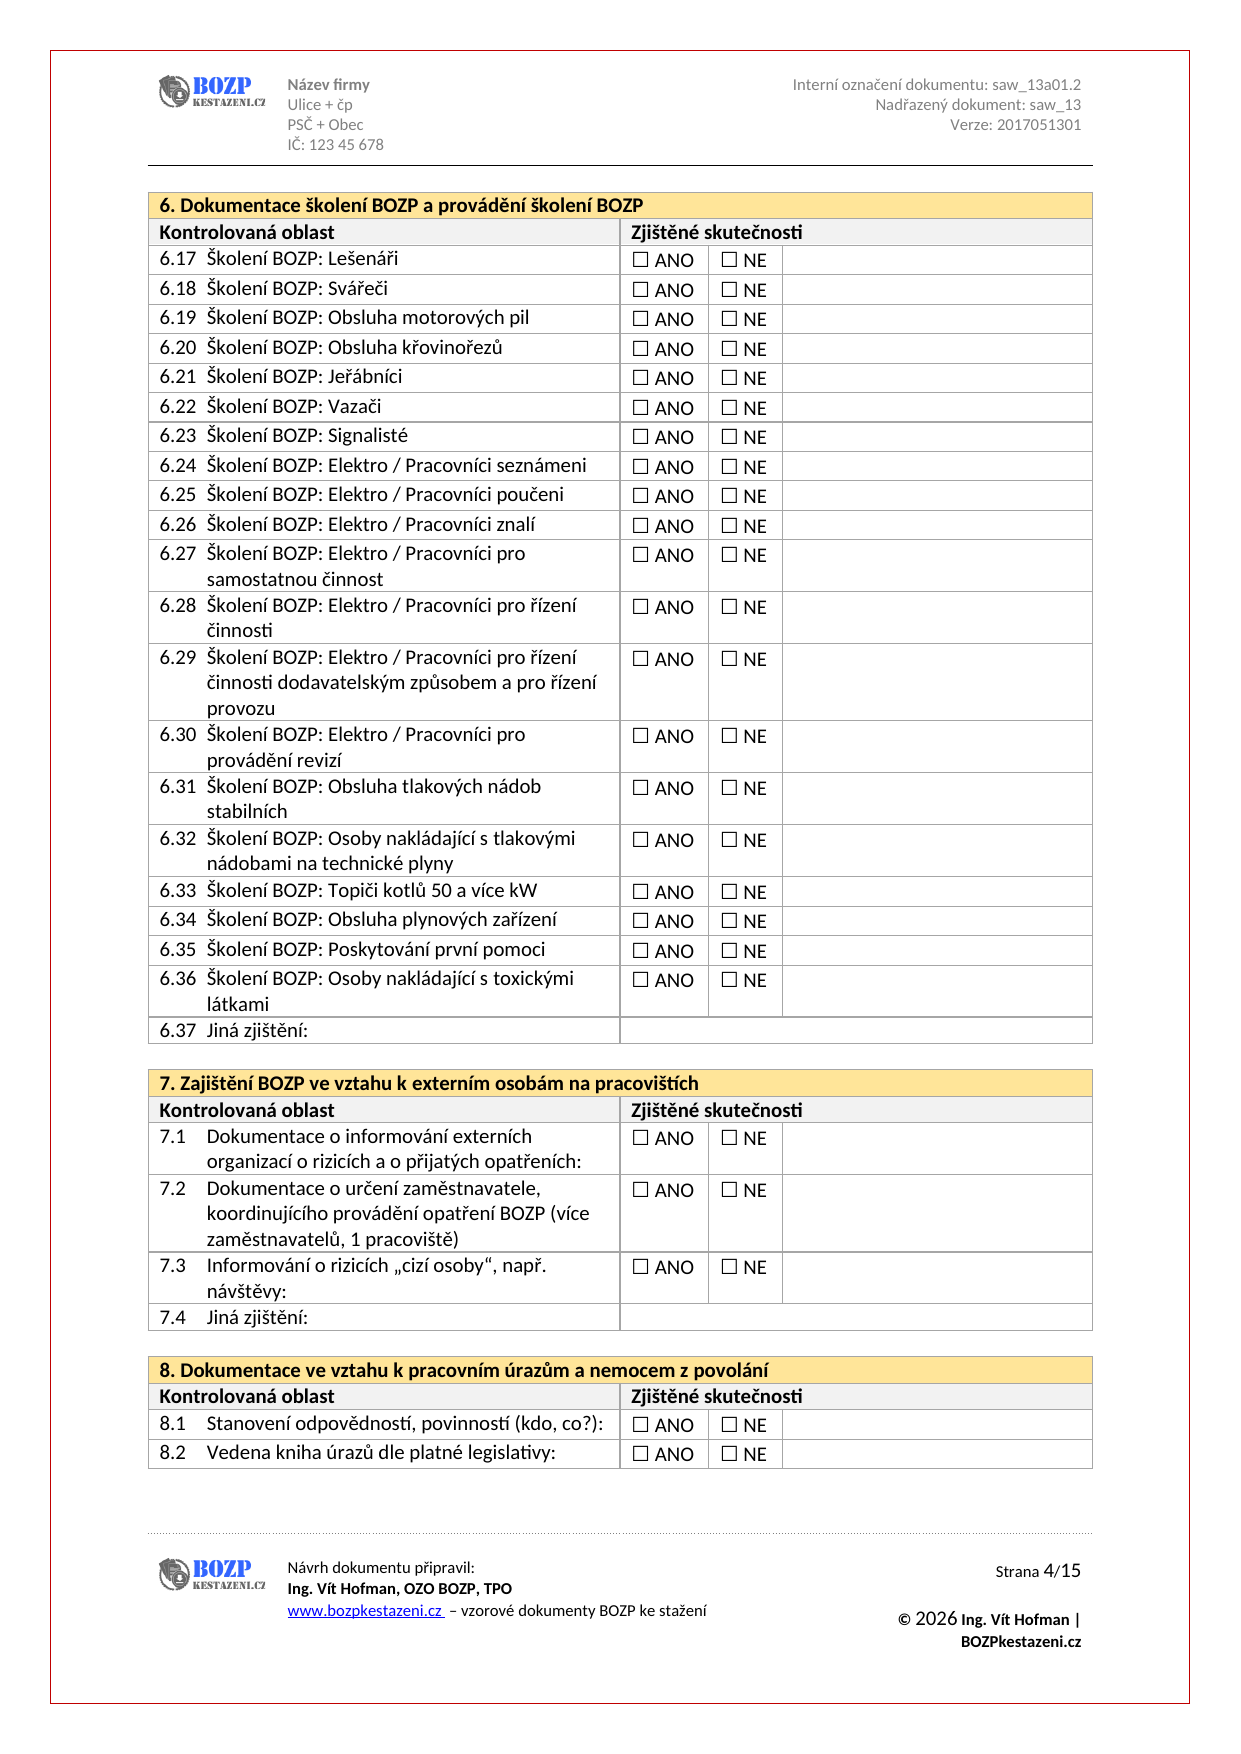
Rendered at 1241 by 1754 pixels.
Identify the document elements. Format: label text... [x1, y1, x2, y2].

table_cell NE [709, 773, 782, 824]
table_cell ANO [621, 364, 708, 392]
table_cell [621, 1304, 1092, 1330]
table_cell [621, 1018, 1092, 1043]
table_cell Dokumentace o určení zaměstnavatele, koordinujícího provádění opatření BOZP (více zaměstnavatelů, 1 pracoviště) [149, 1175, 619, 1251]
table_cell Vedena kniha úrazů dle platné legislativy: [149, 1440, 619, 1468]
table_cell ANO [621, 966, 708, 1016]
table_cell ANO [621, 773, 708, 824]
table_cell [783, 966, 1092, 1016]
table_cell Školení BOZP: Jeřábníci [149, 364, 619, 392]
table_cell Školení BOZP: Elektro / Pracovníci poučeni [149, 481, 619, 510]
table_cell NE [709, 1410, 782, 1438]
table_cell NE [709, 877, 782, 906]
table_cell [783, 773, 1092, 824]
table_cell Školení BOZP: Elektro / Pracovníci pro samostatnou činnost [149, 540, 619, 591]
table_cell ANO [621, 1440, 708, 1468]
table_cell ANO [621, 1123, 708, 1174]
table_cell ANO [621, 721, 708, 772]
table_cell ANO [621, 305, 708, 333]
table_cell [783, 907, 1092, 935]
table_cell Školení BOZP: Obsluha tlakových nádob stabilních [149, 773, 619, 824]
table_cell Školení BOZP: Vazači [149, 393, 619, 421]
table_cell [783, 305, 1092, 333]
table_cell NE [709, 592, 782, 643]
table_cell NE [709, 936, 782, 964]
table_cell Informování o rizicích „cizí osoby“, např. návštěvy: [149, 1253, 619, 1303]
picture [158, 1556, 265, 1592]
table_cell Školení BOZP: Poskytování první pomoci [149, 936, 619, 964]
table_cell ANO [621, 452, 708, 480]
table_cell NE [709, 393, 782, 421]
table_cell [783, 275, 1092, 303]
table_cell ANO [621, 1410, 708, 1438]
table_cell NE [709, 1123, 782, 1174]
table_cell [783, 592, 1092, 643]
table_cell Školení BOZP: Svářeči [149, 275, 619, 303]
table_cell ANO [621, 393, 708, 421]
table_cell [783, 334, 1092, 362]
table_cell ANO [621, 644, 708, 720]
table_cell [783, 452, 1092, 480]
table_cell NE [709, 511, 782, 539]
table_cell Školení BOZP: Elektro / Pracovníci seznámeni [149, 452, 619, 480]
table_cell Jiná zjištění: [149, 1304, 619, 1330]
table_cell [783, 246, 1092, 274]
table_cell Školení BOZP: Obsluha křovinořezů [149, 334, 619, 362]
table_cell [783, 1175, 1092, 1251]
table_cell [783, 481, 1092, 510]
table_cell NE [709, 305, 782, 333]
table_cell NE [709, 1253, 782, 1303]
table_cell [783, 936, 1092, 964]
table_cell ANO [621, 1253, 708, 1303]
table_cell [783, 364, 1092, 392]
table_cell [783, 721, 1092, 772]
table_cell ANO [621, 877, 708, 906]
table_cell [783, 1253, 1092, 1303]
table_cell NE [709, 246, 782, 274]
table_cell Školení BOZP: Topiči kotlů 50 a více kW [149, 877, 619, 906]
table_cell Zjištěné skutečnosti [621, 219, 1092, 244]
table_cell ANO [621, 334, 708, 362]
table_cell [783, 511, 1092, 539]
table_cell ANO [621, 540, 708, 591]
table_cell NE [709, 825, 782, 876]
table_cell ANO [621, 423, 708, 451]
table_header 6. Dokumentace školení BOZP a provádění školení BOZP [149, 193, 1092, 218]
table_cell NE [709, 721, 782, 772]
table_cell NE [709, 540, 782, 591]
table_cell NE [709, 275, 782, 303]
table_cell NE [709, 452, 782, 480]
table_cell NE [709, 423, 782, 451]
table_cell [783, 877, 1092, 906]
table_cell [783, 1440, 1092, 1468]
table_cell Kontrolovaná oblast [149, 1384, 619, 1409]
table_cell NE [709, 1440, 782, 1468]
table_cell Školení BOZP: Signalisté [149, 423, 619, 451]
table_cell Zjištěné skutečnosti [621, 1097, 1092, 1122]
table_cell Školení BOZP: Osoby nakládající s tlakovými nádobami na technické plyny [149, 825, 619, 876]
table_cell [783, 1410, 1092, 1438]
table_cell ANO [621, 511, 708, 539]
table_cell Dokumentace o informování externích organizací o rizicích a o přijatých opatřeních: [149, 1123, 619, 1174]
table_cell Zjištěné skutečnosti [621, 1384, 1092, 1409]
table_cell Školení BOZP: Elektro / Pracovníci pro řízení činnosti dodavatelským způsobem a pro řízení provozu [149, 644, 619, 720]
table_cell Školení BOZP: Elektro / Pracovníci znalí [149, 511, 619, 539]
table_cell ANO [621, 246, 708, 274]
table_cell NE [709, 364, 782, 392]
table_cell Školení BOZP: Obsluha plynových zařízení [149, 907, 619, 935]
table_cell [783, 1123, 1092, 1174]
table_cell Školení BOZP: Osoby nakládající s toxickými látkami [149, 966, 619, 1016]
table_cell NE [709, 644, 782, 720]
table_cell Stanovení odpovědností, povinností (kdo, co?): [149, 1410, 619, 1438]
table_cell ANO [621, 825, 708, 876]
table_cell Školení BOZP: Elektro / Pracovníci pro řízení činnosti [149, 592, 619, 643]
table_cell Školení BOZP: Obsluha motorových pil [149, 305, 619, 333]
table_cell ANO [621, 1175, 708, 1251]
table_cell NE [709, 1175, 782, 1251]
table_cell Školení BOZP: Elektro / Pracovníci pro provádění revizí [149, 721, 619, 772]
table_cell NE [709, 966, 782, 1016]
table_cell NE [709, 334, 782, 362]
table_header 7. Zajištění BOZP ve vztahu k externím osobám na pracovištích [149, 1070, 1092, 1096]
table_cell NE [709, 481, 782, 510]
table_cell [783, 825, 1092, 876]
picture [158, 73, 265, 109]
table_cell Kontrolovaná oblast [149, 1097, 619, 1122]
table_cell Jiná zjištění: [149, 1018, 619, 1043]
table_cell [783, 393, 1092, 421]
table_cell [783, 540, 1092, 591]
table_cell Kontrolovaná oblast [149, 219, 619, 244]
table_header 8. Dokumentace ve vztahu k pracovním úrazům a nemocem z povolání [149, 1357, 1092, 1383]
table_cell NE [709, 907, 782, 935]
table_cell ANO [621, 907, 708, 935]
table_cell Školení BOZP: Lešenáři [149, 246, 619, 274]
table_cell ANO [621, 481, 708, 510]
table_cell [783, 644, 1092, 720]
table_cell ANO [621, 275, 708, 303]
table_cell ANO [621, 592, 708, 643]
table_cell ANO [621, 936, 708, 964]
table_cell [783, 423, 1092, 451]
